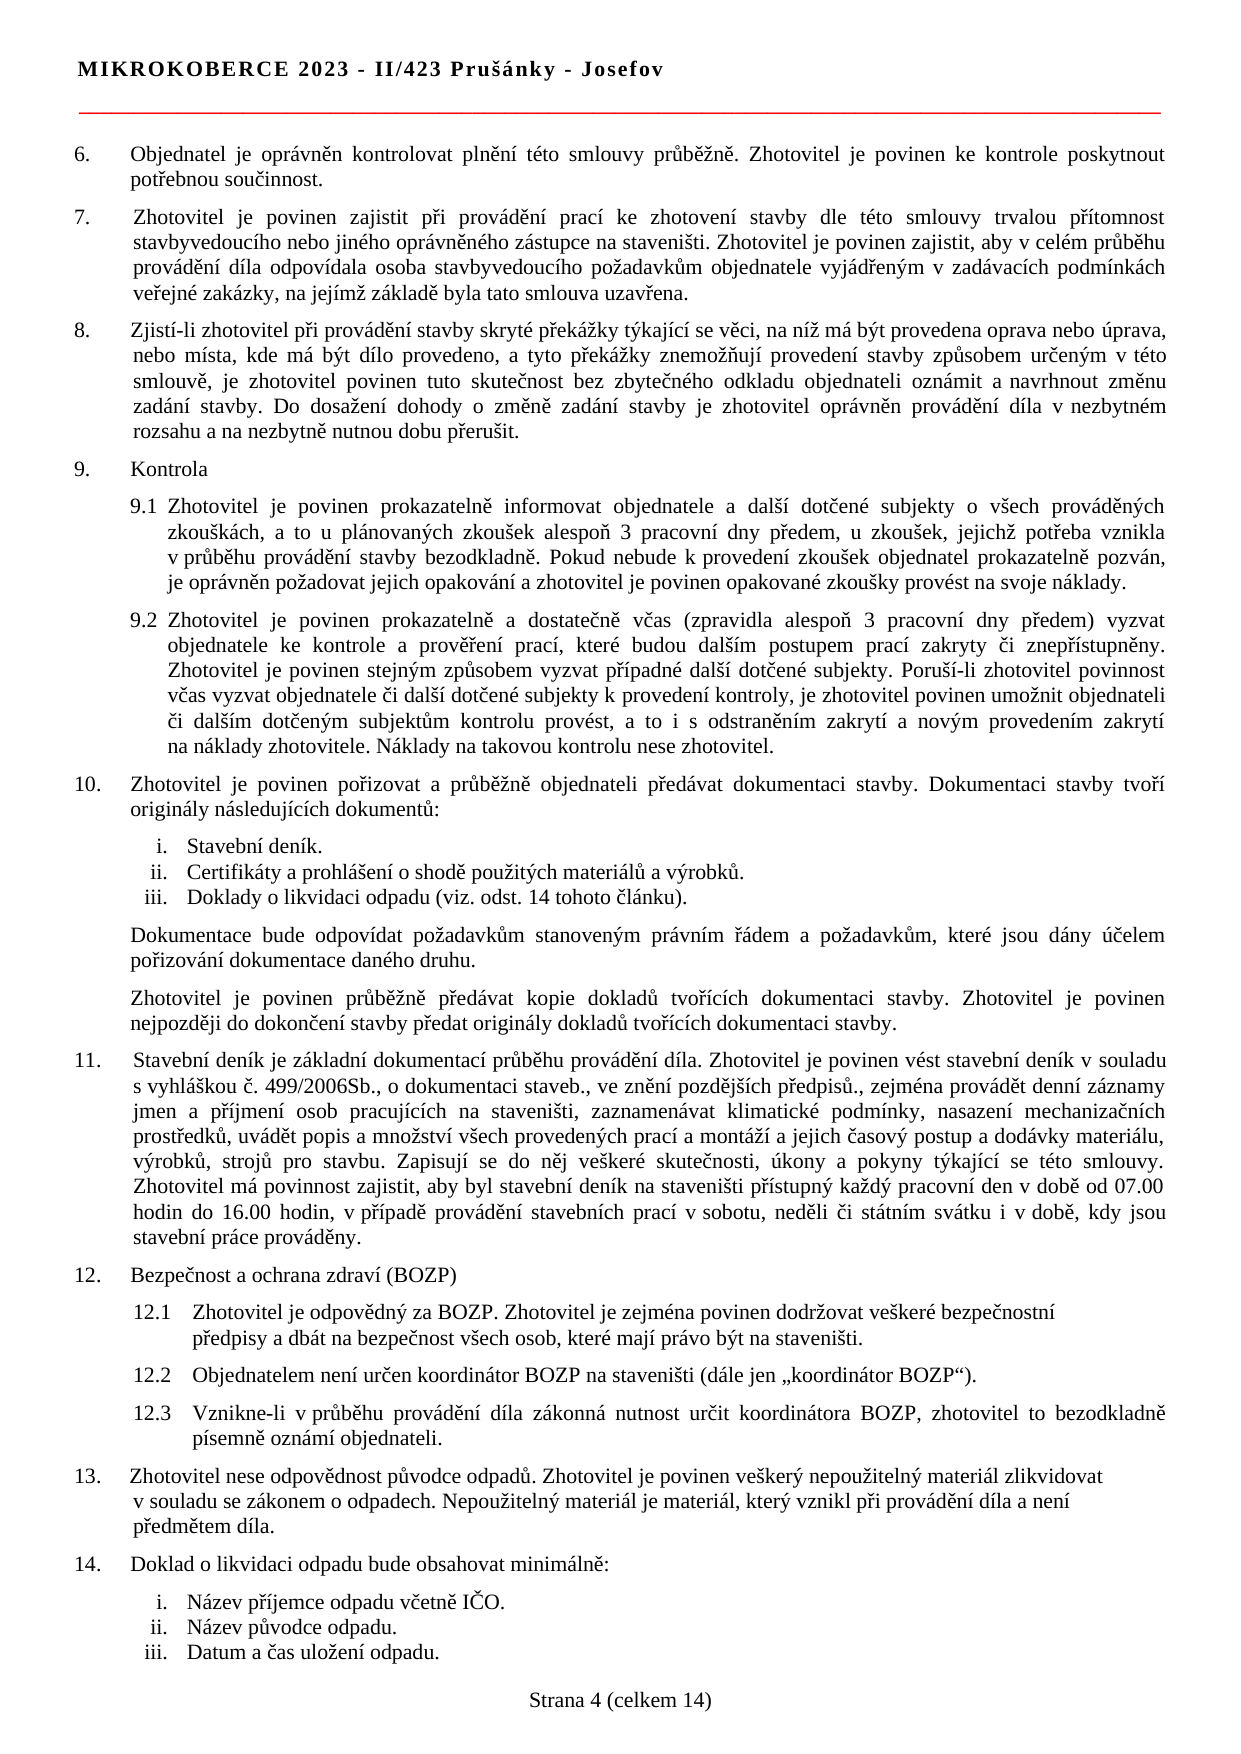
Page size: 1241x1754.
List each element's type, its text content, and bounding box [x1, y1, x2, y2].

text Dokumentace bude odpovídat požadavkům stanoveným právním řádem a požadavkům, které jsou dány účelem pořizování dokumentace daného druhu. [130, 922, 1167, 972]
list Doklady o likvidaci odpadu (viz. odst. 14 tohoto článku). [168, 884, 1167, 909]
list Vznikne-li v průběhu provádění díla zákonná nutnost určit koordinátora BOZP, zhotovitel to bezodkladně písemně oznámí objednateli. [133, 1400, 1167, 1450]
list Zhotovitel je povinen pořizovat a průběžně objednateli předávat dokumentaci stavby. Dokumentaci stavby tvoří originály následujících dokumentů: [74, 771, 1167, 821]
list Doklad o likvidaci odpadu bude obsahovat minimálně: [74, 1551, 1167, 1576]
list Kontrola [74, 456, 1167, 481]
list Název příjemce odpadu včetně IČO. [168, 1589, 1167, 1614]
text Zhotovitel je povinen průběžně předávat kopie dokladů tvořících dokumentaci stavby. Zhotovitel je povinen nejpozději do dokončení stavby předat originály dokladů tvořících dokumentaci stavby. [130, 984, 1167, 1035]
list Objednatel je oprávněn kontrolovat plnění této smlouvy průběžně. Zhotovitel je povinen ke kontrole poskytnout potřebnou součinnost. [74, 141, 1167, 191]
list Zhotovitel je povinen prokazatelně informovat objednatele a další dotčené subjekty o všech prováděných zkouškách, a to u plánovaných zkoušek alespoň 3 pracovní dny předem, u zkoušek, jejichž potřeba vznikla v průběhu provádění stavby bezodkladně. Pokud nebude k provedení zkoušek objednatel prokazatelně pozván, je oprávněn požadovat jejich opakování a zhotovitel je povinen opakované zkoušky provést na svoje náklady. [130, 493, 1167, 594]
list Objednatelem není určen koordinátor BOZP na staveništi (dále jen „koordinátor BOZP“). [133, 1362, 1167, 1387]
list Název původce odpadu. [168, 1614, 1167, 1639]
list Certifikáty a prohlášení o shodě použitých materiálů a výrobků. [168, 859, 1167, 884]
list Zhotovitel je povinen zajistit při provádění prací ke zhotovení stavby dle této smlouvy trvalou přítomnost stavbyvedoucího nebo jiného oprávněného zástupce na staveništi. Zhotovitel je povinen zajistit, aby v celém průběhu provádění díla odpovídala osoba stavbyvedoucího požadavkům objednatele vyjádřeným v zadávacích podmínkách veřejné zakázky, na jejímž základě byla tato smlouva uzavřena. [74, 204, 1167, 305]
list Zhotovitel je odpovědný za BOZP. Zhotovitel je zejména povinen dodržovat veškeré bezpečnostní [133, 1299, 1167, 1324]
list Zhotovitel nese odpovědnost původce odpadů. Zhotovitel je povinen veškerý nepoužitelný materiál zlikvidovat v souladu se zákonem o odpadech. Nepoužitelný materiál je materiál, který vznikl při provádění díla a není předmětem díla. [74, 1463, 1167, 1538]
list Zjistí-li zhotovitel při provádění stavby skryté překážky týkající se věci, na níž má být provedena oprava nebo úprava, nebo místa, kde má být dílo provedeno, a tyto překážky znemožňují provedení stavby způsobem určeným v této smlouvě, je zhotovitel povinen tuto skutečnost bez zbytečného odkladu objednateli oznámit a navrhnout změnu zadání stavby. Do dosažení dohody o změně zadání stavby je zhotovitel oprávněn provádění díla v nezbytném rozsahu a na nezbytně nutnou dobu přerušit. [74, 317, 1167, 443]
list Bezpečnost a ochrana zdraví (BOZP) [74, 1262, 1167, 1287]
list předpisy a dbát na bezpečnost všech osob, které mají právo být na staveništi. [192, 1324, 1167, 1350]
list Zhotovitel je povinen prokazatelně a dostatečně včas (zpravidla alespoň 3 pracovní dny předem) vyzvat objednatele ke kontrole a prověření prací, které budou dalším postupem prací zakryty či znepřístupněny. Zhotovitel je povinen stejným způsobem vyzvat případné další dotčené subjekty. Poruší-li zhotovitel povinnost včas vyzvat objednatele či další dotčené subjekty k provedení kontroly, je zhotovitel povinen umožnit objednateli či dalším dotčeným subjektům kontrolu provést, a to i s odstraněním zakrytí a novým provedením zakrytí na náklady zhotovitele. Náklady na takovou kontrolu nese zhotovitel. [130, 607, 1167, 758]
list Datum a čas uložení odpadu. [168, 1639, 1167, 1664]
list Stavební deník je základní dokumentací průběhu provádění díla. Zhotovitel je povinen vést stavební deník v souladu s vyhláškou č. 499/2006Sb., o dokumentaci staveb., ve znění pozdějších předpisů., zejména provádět denní záznamy jmen a příjmení osob pracujících na staveništi, zaznamenávat klimatické podmínky, nasazení mechanizačních prostředků, uvádět popis a množství všech provedených prací a montáží a jejich časový postup a dodávky materiálu, výrobků, strojů pro stavbu. Zapisují se do něj veškeré skutečnosti, úkony a pokyny týkající se této smlouvy. Zhotovitel má povinnost zajistit, aby byl stavební deník na staveništi přístupný každý pracovní den v době od 07.00 hodin do 16.00 hodin, v případě provádění stavebních prací v sobotu, neděli či státním svátku i v době, kdy jsou stavební práce prováděny. [74, 1047, 1167, 1249]
list Stavební deník. [168, 833, 1167, 859]
